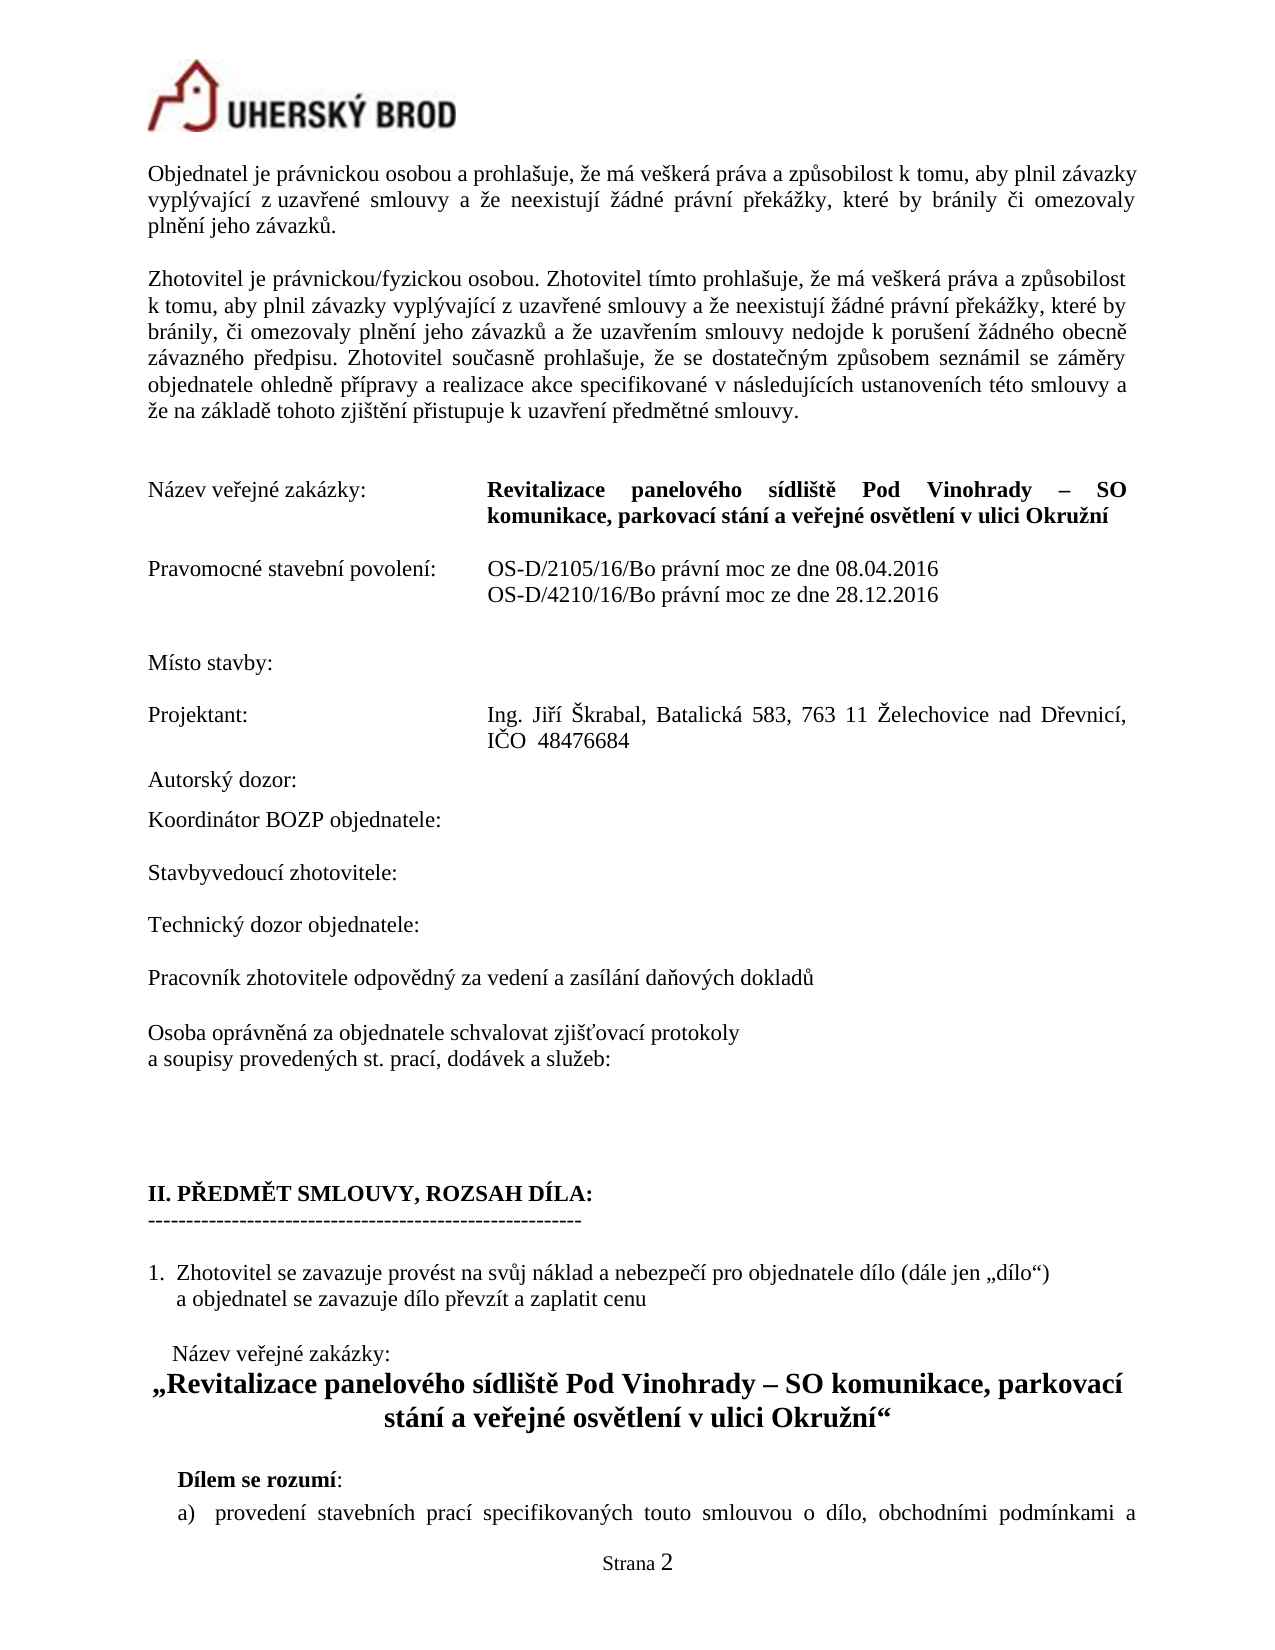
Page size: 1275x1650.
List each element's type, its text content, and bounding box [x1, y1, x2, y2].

text Projektant: Ing. Jiří Škrabal, Batalická 583, 763 11 Želechovice nad Dřevnicí, IČO 48476684 [148, 701, 1127, 754]
text OS-D/4210/16/Bo právní moc ze dne 28.12.2016 [148, 582, 1127, 608]
text Dílem se rozumí: [177, 1466, 1137, 1492]
text --------------------------------------------------------- [148, 1206, 1137, 1232]
text Místo stavby: [148, 649, 1127, 676]
text Pracovník zhotovitele odpovědný za vedení a zasílání daňových dokladů [148, 964, 1127, 990]
text Objednatel je právnickou osobou a prohlašuje, že má veškerá práva a způsobilost k tomu, aby plnil závazky vyplývající z uzavřené smlouvy a že neexistují žádné právní překážky, které by bránily či omezovaly plnění jeho závazků. [148, 160, 1137, 239]
text Technický dozor objednatele: [148, 911, 1127, 938]
text 1. Zhotovitel se zavazuje provést na svůj náklad a nebezpečí pro objednatele dílo (dále jen „dílo“) [148, 1259, 1137, 1285]
text a objednatel se zavazuje dílo převzít a zaplatit cenu [148, 1285, 1137, 1311]
text Název veřejné zakázky: [103, 1340, 1137, 1366]
text Autorský dozor: [148, 766, 1127, 793]
text Pravomocné stavební povolení: OS-D/2105/16/Bo právní moc ze dne 08.04.2016 [148, 555, 1127, 582]
text „Revitalizace panelového sídliště Pod Vinohrady – SO komunikace, parkovací stání a veřejné osvětlení v ulici Okružní“ [148, 1366, 1127, 1433]
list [177, 1499, 1137, 1525]
text Osoba oprávněná za objednatele schvalovat zjišťovací protokoly [148, 1019, 1137, 1045]
text II. PŘEDMĚT SMLOUVY, ROZSAH DÍLA: [148, 1179, 1137, 1206]
text a soupisy provedených st. prací, dodávek a služeb: [148, 1045, 1137, 1101]
text Název veřejné zakázky: Revitalizace panelového sídliště Pod Vinohrady – SO komunikace, parkovací stání a veřejné osvětlení v ulici Okružní [148, 476, 1127, 529]
text Stavbyvedoucí zhotovitele: [148, 858, 1127, 885]
text Zhotovitel je právnickou/fyzickou osobou. Zhotovitel tímto prohlašuje, že má veškerá práva a způsobilost k tomu, aby plnil závazky vyplývající z uzavřené smlouvy a že neexistují žádné právní překážky, které by bránily, či omezovaly plnění jeho závazků a že uzavřením smlouvy nedojde k porušení žádného obecně závazného předpisu. Zhotovitel současně prohlašuje, že se dostatečným způsobem seznámil se záměry objednatele ohledně přípravy a realizace akce specifikované v následujících ustanoveních této smlouvy a že na základě tohoto zjištění přistupuje k uzavření předmětné smlouvy. [148, 265, 1127, 423]
picture [147, 59, 456, 132]
text Koordinátor BOZP objednatele: [148, 806, 1127, 832]
